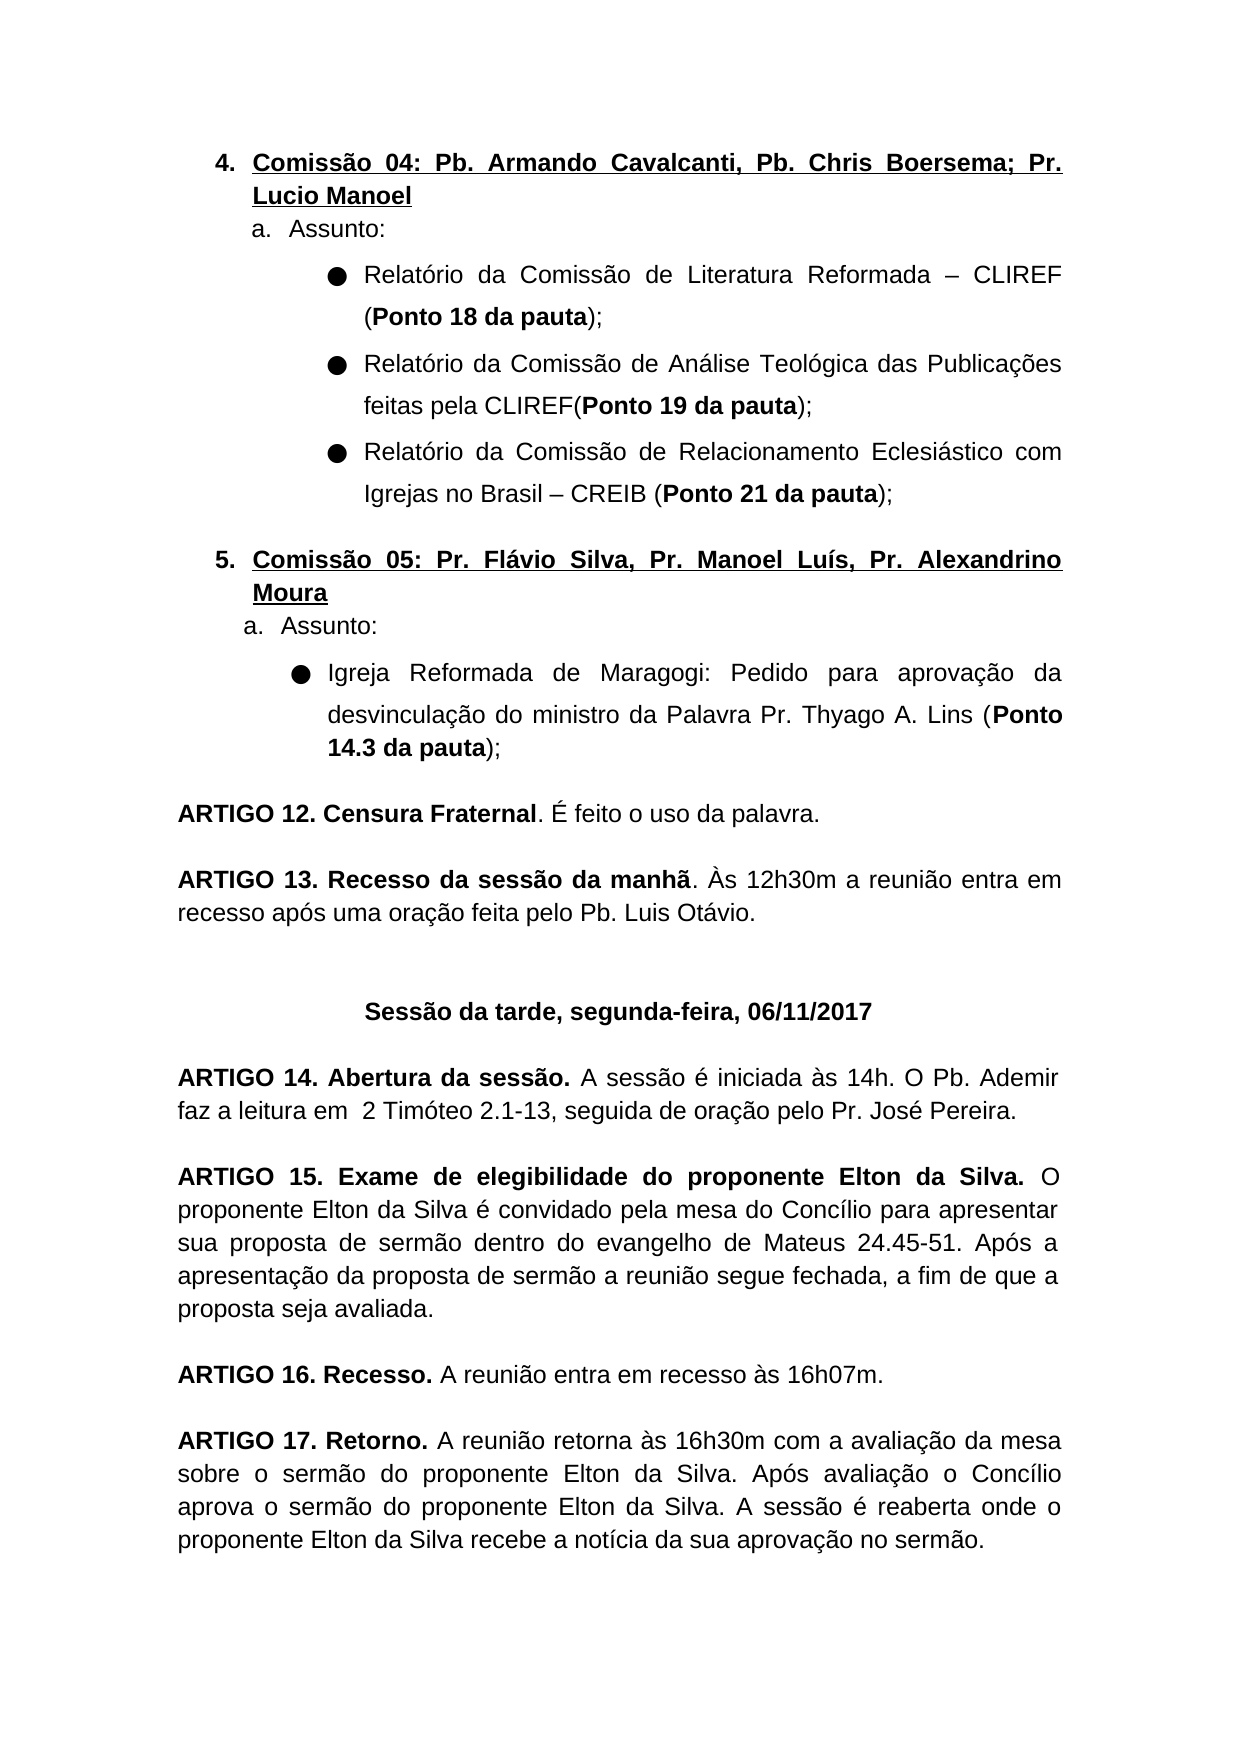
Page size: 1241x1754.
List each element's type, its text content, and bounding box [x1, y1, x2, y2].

text ARTIGO 14. Abertura da sessão. A sessão é iniciada às 14h. O Pb. Ademir faz a leitura em 2 Timóteo 2.1-13, seguida de oração pelo Pr. José Pereira. [177, 1063, 1060, 1125]
text ARTIGO 17. Retorno. A reunião retorna às 16h30m com a avaliação da mesa sobre o sermão do proponente Elton da Silva. Após avaliação o Concílio aprova o sermão do proponente Elton da Silva. A sessão é reaberta onde o proponente Elton da Silva recebe a notícia da sua aprovação no sermão. [177, 1426, 1063, 1554]
text ARTIGO 15. Exame de elegibilidade do proponente Elton da Silva. O proponente Elton da Silva é convidado pela mesa do Concílio para apresentar sua proposta de sermão dentro do evangelho de Mateus 24.45-51. Após a apresentação da proposta de sermão a reunião segue fechada, a fim de que a proposta seja avaliada. [177, 1162, 1060, 1323]
list Assunto: [251, 214, 1063, 242]
text Sessão da tarde, segunda-feira, 06/11/2017 [177, 997, 1060, 1026]
list Relatório da Comissão de Relacionamento Eclesiástico com Igrejas no Brasil – CREIB (Ponto 21 da pauta); [326, 424, 1063, 508]
list Relatório da Comissão de Literatura Reformada – CLIREF (Ponto 18 da pauta); [326, 247, 1063, 331]
text ARTIGO 12. Censura Fraternal. É feito o uso da palavra. [177, 799, 1063, 828]
list Relatório da Comissão de Análise Teológica das Publicações feitas pela CLIREF(Ponto 19 da pauta); [326, 335, 1063, 419]
text ARTIGO 13. Recesso da sessão da manhã. Às 12h30m a reunião entra em recesso após uma oração feita pelo Pb. Luis Otávio. [177, 865, 1063, 927]
list Comissão 05: Pr. Flávio Silva, Pr. Manoel Luís, Pr. Alexandrino Moura [215, 545, 1063, 607]
list Comissão 04: Pb. Armando Cavalcanti, Pb. Chris Boersema; Pr. Lucio Manoel [215, 148, 1063, 209]
list Assunto: [243, 611, 1063, 640]
list Igreja Reformada de Maragogi: Pedido para aprovação da desvinculação do ministro da Palavra Pr. Thyago A. Lins (Ponto 14.3 da pauta); [290, 644, 1063, 762]
text ARTIGO 16. Recesso. A reunião entra em recesso às 16h07m. [177, 1360, 1063, 1389]
